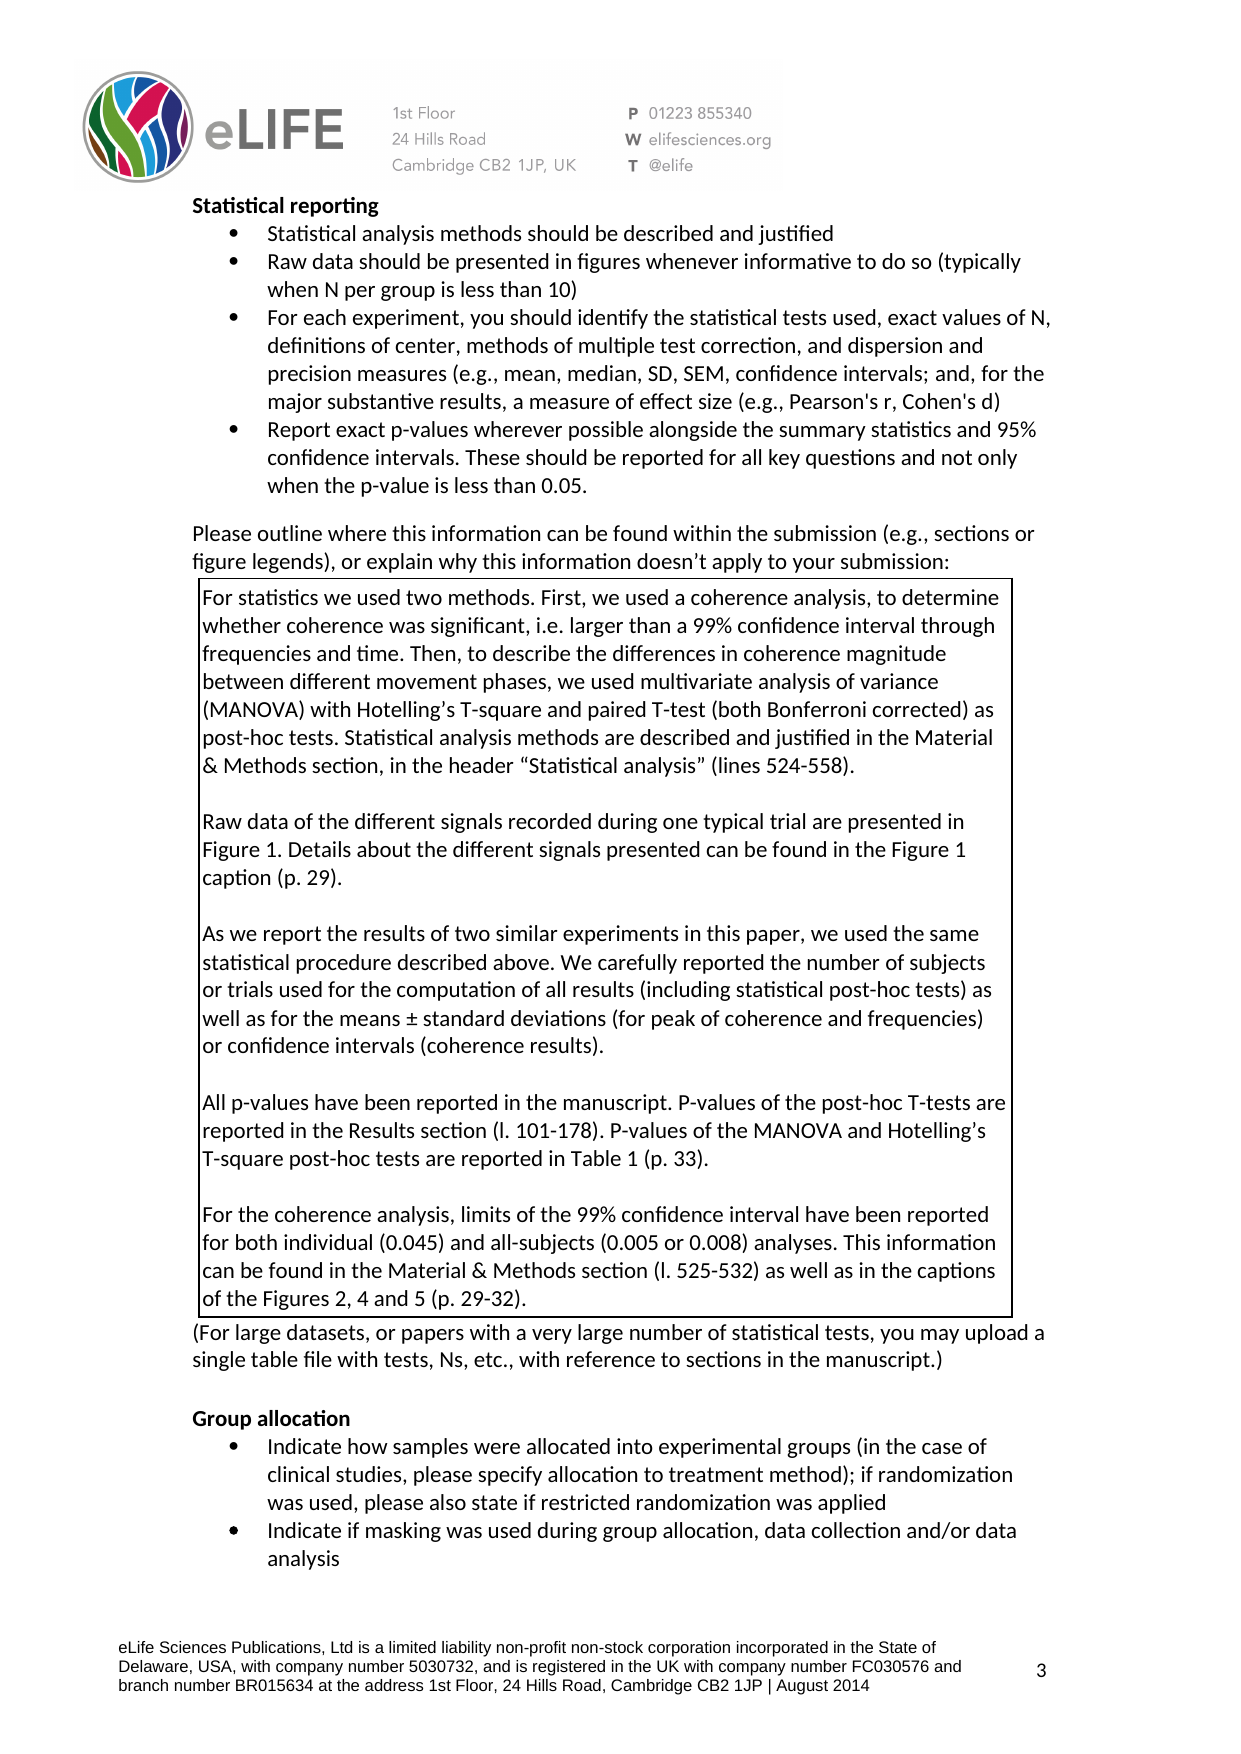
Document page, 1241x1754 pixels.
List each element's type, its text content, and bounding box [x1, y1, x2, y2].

text (For large datasets, or papers with a very large number of statistical tests, you may upload a single table file with tests, Ns, etc., with reference to sections in the manuscript.) [192, 603, 1053, 1374]
list For each experiment, you should identify the statistical tests used, exact values of N, definitions of center, methods of multiple test correction, and dispersion and precision measures (e.g., mean, median, SD, SEM, confidence intervals; and, for the major substantive results, a measure of effect size (e.g., Pearson's r, Cohen's d) [229, 303, 1053, 415]
text For statistics we used two methods. First, we used a coherence analysis, to determine whether coherence was significant, i.e. larger than a 99% confidence interval through frequencies and time. Then, to describe the differences in coherence magnitude between different movement phases, we used multivariate analysis of variance (MANOVA) with Hotelling’s T-square and paired T-test (both Bonferroni corrected) as post-hoc tests. Statistical analysis methods are described and justified in the Material & Methods section, in the header “Statistical analysis” (lines 524-558). [200, 581, 1011, 779]
list Raw data should be presented in figures whenever informative to do so (typically when N per group is less than 10) [229, 247, 1053, 303]
text As we report the results of two similar experiments in this paper, we used the same statistical procedure described above. We carefully reported the number of subjects or trials used for the computation of all results (including statistical post-hoc tests) as well as for the means ± standard deviations (for peak of coherence and frequencies) or confidence intervals (coherence results). [202, 919, 1009, 1060]
picture [73, 59, 784, 191]
list Statistical analysis methods should be described and justified [229, 219, 1053, 247]
text Please outline where this information can be found within the submission (e.g., sections or figure legends), or explain why this information doesn’t apply to your submission: [192, 519, 1053, 575]
text All p-values have been reported in the manuscript. P-values of the post-hoc T-tests are reported in the Results section (l. 101-178). P-values of the MANOVA and Hotelling’s T-square post-hoc tests are reported in Table 1 (p. 33). [202, 1088, 1009, 1172]
text Statistical reporting [192, 191, 1053, 219]
text For the coherence analysis, limits of the 99% confidence interval have been reported for both individual (0.045) and all-subjects (0.005 or 0.008) analyses. This information can be found in the Material & Methods section (l. 525-532) as well as in the captions of the Figures 2, 4 and 5 (p. 29-32). [200, 1200, 1011, 1314]
list Indicate how samples were allocated into experimental groups (in the case of clinical studies, please specify allocation to treatment method); if randomization was used, please also state if restricted randomization was applied [229, 1432, 1053, 1516]
text Group allocation [192, 1404, 1053, 1432]
list Report exact p-values wherever possible alongside the summary statistics and 95% confidence intervals. These should be reported for all key questions and not only when the p-value is less than 0.05. [229, 415, 1053, 499]
text Raw data of the different signals recorded during one typical trial are presented in Figure 1. Details about the different signals presented can be found in the Figure 1 caption (p. 29). [202, 807, 1009, 892]
list Indicate if masking was used during group allocation, data collection and/or data analysis [229, 1516, 1053, 1572]
